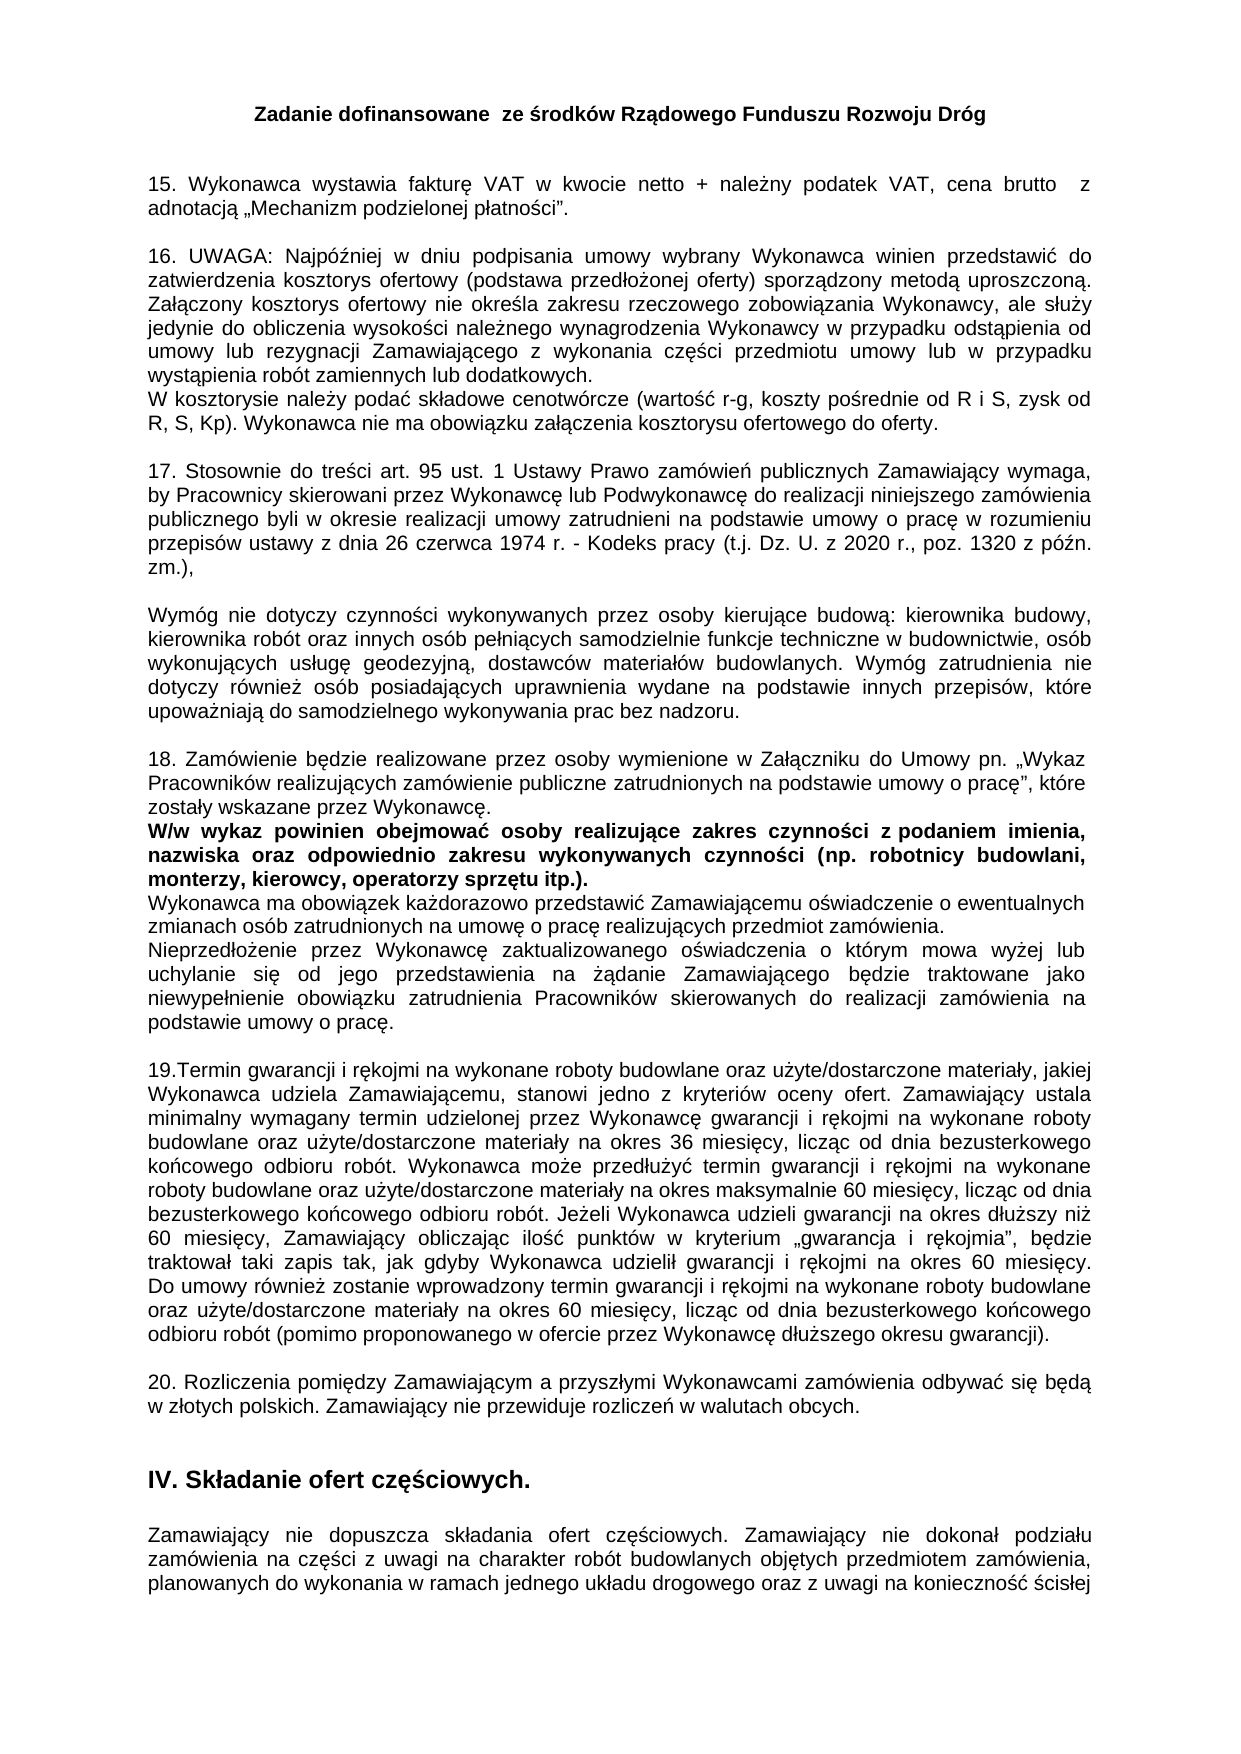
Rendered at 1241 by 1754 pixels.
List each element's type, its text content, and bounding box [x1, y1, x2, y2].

text Wykonawca ma obowiązek każdorazowo przedstawić Zamawiającemu oświadczenie o ewentualnych zmianach osób zatrudnionych na umowę o pracę realizujących przedmiot zamówienia. [148, 890, 1086, 938]
text Nieprzedłożenie przez Wykonawcę zaktualizowanego oświadczenia o którym mowa wyżej lub uchylanie się od jego przedstawienia na żądanie Zamawiającego będzie traktowane jako niewypełnienie obowiązku zatrudnienia Pracowników skierowanych do realizacji zamówienia na podstawie umowy o pracę. [148, 938, 1086, 1034]
text 19.Termin gwarancji i rękojmi na wykonane roboty budowlane oraz użyte/dostarczone materiały, jakiej Wykonawca udziela Zamawiającemu, stanowi jedno z kryteriów oceny ofert. Zamawiający ustala minimalny wymagany termin udzielonej przez Wykonawcę gwarancji i rękojmi na wykonane roboty budowlane oraz użyte/dostarczone materiały na okres 36 miesięcy, licząc od dnia bezusterkowego końcowego odbioru robót. Wykonawca może przedłużyć termin gwarancji i rękojmi na wykonane roboty budowlane oraz użyte/dostarczone materiały na okres maksymalnie 60 miesięcy, licząc od dnia bezusterkowego końcowego odbioru robót. Jeżeli Wykonawca udzieli gwarancji na okres dłuższy niż 60 miesięcy, Zamawiający obliczając ilość punktów w kryterium „gwarancja i rękojmia”, będzie traktował taki zapis tak, jak gdyby Wykonawca udzielił gwarancji i rękojmi na okres 60 miesięcy. Do umowy również zostanie wprowadzony termin gwarancji i rękojmi na wykonane roboty budowlane oraz użyte/dostarczone materiały na okres 60 miesięcy, licząc od dnia bezusterkowego końcowego odbioru robót (pomimo proponowanego w ofercie przez Wykonawcę dłuższego okresu gwarancji). [148, 1058, 1093, 1346]
text 16. UWAGA: Najpóźniej w dniu podpisania umowy wybrany Wykonawca winien przedstawić do zatwierdzenia kosztorys ofertowy (podstawa przedłożonej oferty) sporządzony metodą uproszczoną. Załączony kosztorys ofertowy nie określa zakresu rzeczowego zobowiązania Wykonawcy, ale służy jedynie do obliczenia wysokości należnego wynagrodzenia Wykonawcy w przypadku odstąpienia od umowy lub rezygnacji Zamawiającego z wykonania części przedmiotu umowy lub w przypadku wystąpienia robót zamiennych lub dodatkowych. [148, 243, 1093, 387]
text IV. Składanie ofert częściowych. [148, 1465, 1093, 1494]
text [148, 1523, 1093, 1594]
text W/w wykaz powinien obejmować osoby realizujące zakres czynności z podaniem imienia, nazwiska oraz odpowiednio zakresu wykonywanych czynności (np. robotnicy budowlani, monterzy, kierowcy, operatorzy sprzętu itp.). [148, 818, 1086, 890]
text 20. Rozliczenia pomiędzy Zamawiającym a przyszłymi Wykonawcami zamówienia odbywać się będą w złotych polskich. Zamawiający nie przewiduje rozliczeń w walutach obcych. [148, 1369, 1093, 1417]
text W kosztorysie należy podać składowe cenotwórcze (wartość r-g, koszty pośrednie od R i S, zysk od R, S, Kp). Wykonawca nie ma obowiązku załączenia kosztorysu ofertowego do oferty. [148, 387, 1093, 435]
text Wymóg nie dotyczy czynności wykonywanych przez osoby kierujące budową: kierownika budowy, kierownika robót oraz innych osób pełniących samodzielnie funkcje techniczne w budownictwie, osób wykonujących usługę geodezyjną, dostawców materiałów budowlanych. Wymóg zatrudnienia nie dotyczy również osób posiadających uprawnienia wydane na podstawie innych przepisów, które upoważniają do samodzielnego wykonywania prac bez nadzoru. [148, 603, 1093, 723]
text 18. Zamówienie będzie realizowane przez osoby wymienione w Załączniku do Umowy pn. „Wykaz Pracowników realizujących zamówienie publiczne zatrudnionych na podstawie umowy o pracę”, które zostały wskazane przez Wykonawcę. [148, 747, 1086, 818]
text 17. Stosownie do treści art. 95 ust. 1 Ustawy Prawo zamówień publicznych Zamawiający wymaga, by Pracownicy skierowani przez Wykonawcę lub Podwykonawcę do realizacji niniejszego zamówienia publicznego byli w okresie realizacji umowy zatrudnieni na podstawie umowy o pracę w rozumieniu przepisów ustawy z dnia 26 czerwca 1974 r. - Kodeks pracy (t.j. Dz. U. z 2020 r., poz. 1320 z późn. zm.), [148, 459, 1093, 579]
text 15. Wykonawca wystawia fakturę VAT w kwocie netto + należny podatek VAT, cena brutto z adnotacją „Mechanizm podzielonej płatności”. [148, 172, 1093, 219]
